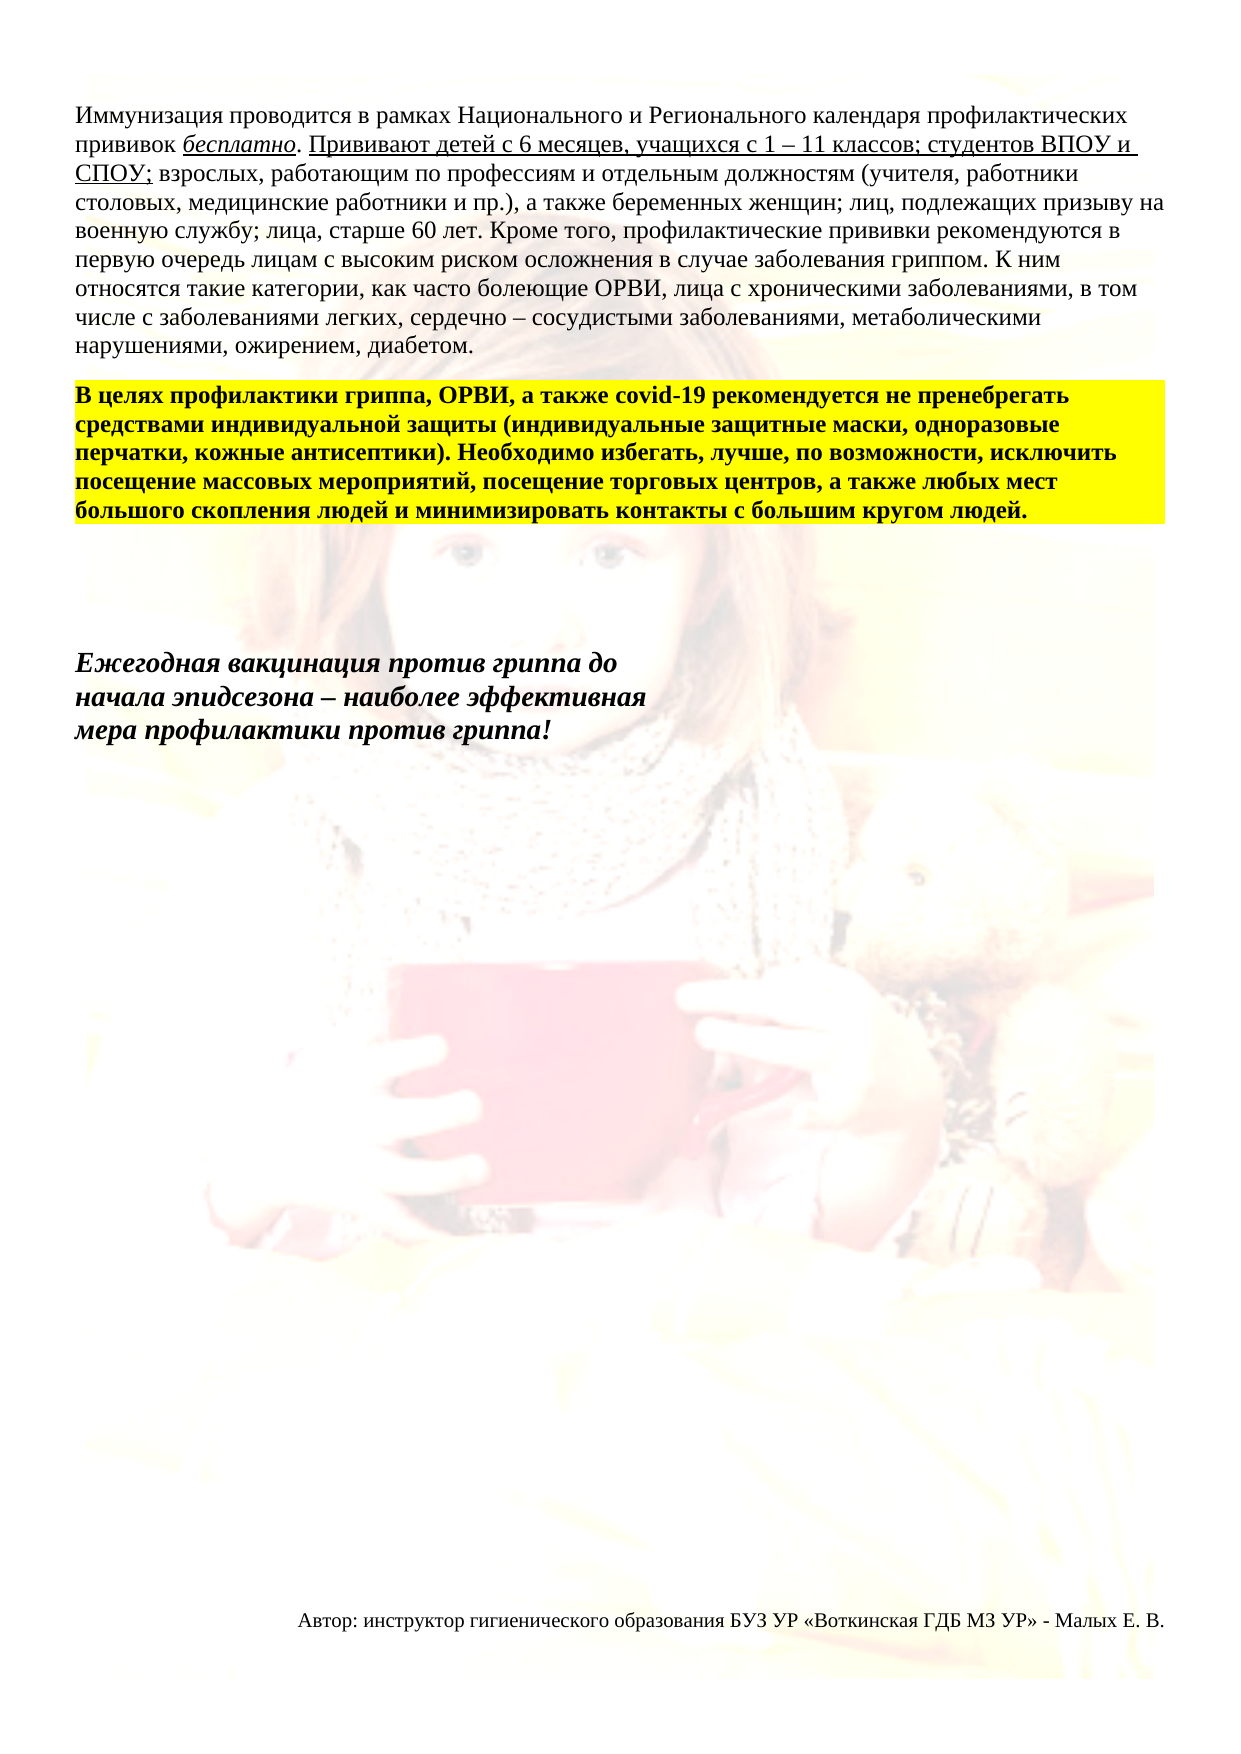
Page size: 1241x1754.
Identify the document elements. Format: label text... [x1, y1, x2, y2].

text Ежегодная вакцинация против гриппа до [75, 645, 1165, 679]
text Иммунизация проводится в рамках Национального и Регионального календаря профилактических прививок бесплатно. Прививают детей с 6 месяцев, учащихся с 1 – 11 классов; студентов ВПОУ и СПОУ; взрослых, работающим по профессиям и отдельным должностям (учителя, работники столовых, медицинские работники и пр.), а также беременных женщин; лиц, подлежащих призыву на военную службу; лица, старше 60 лет. Кроме того, профилактические прививки рекомендуются в первую очередь лицам с высоким риском осложнения в случае заболевания гриппом. К ним относятся такие категории, как часто болеющие ОРВИ, лица с хроническими заболеваниями, в том числе с заболеваниями легких, сердечно – сосудистыми заболеваниями, метаболическими нарушениями, ожирением, диабетом. [75, 100, 1165, 359]
text Автор: инструктор гигиенического образования БУЗ УР «Воткинская ГДБ МЗ УР» - Малых Е. В. [75, 1608, 1165, 1632]
text В целях профилактики гриппа, ОРВИ, а также covid-19 рекомендуется не пренебрегать средствами индивидуальной защиты (индивидуальные защитные маски, одноразовые перчатки, кожные антисептики). Необходимо избегать, лучше, по возможности, исключить посещение массовых мероприятий, посещение торговых центров, а также любых мест большого скопления людей и минимизировать контакты с большим кругом людей. [75, 380, 1165, 524]
text начала эпидсезона – наиболее эффективная [75, 679, 1165, 712]
text мера профилактики против гриппа! [75, 712, 1165, 746]
